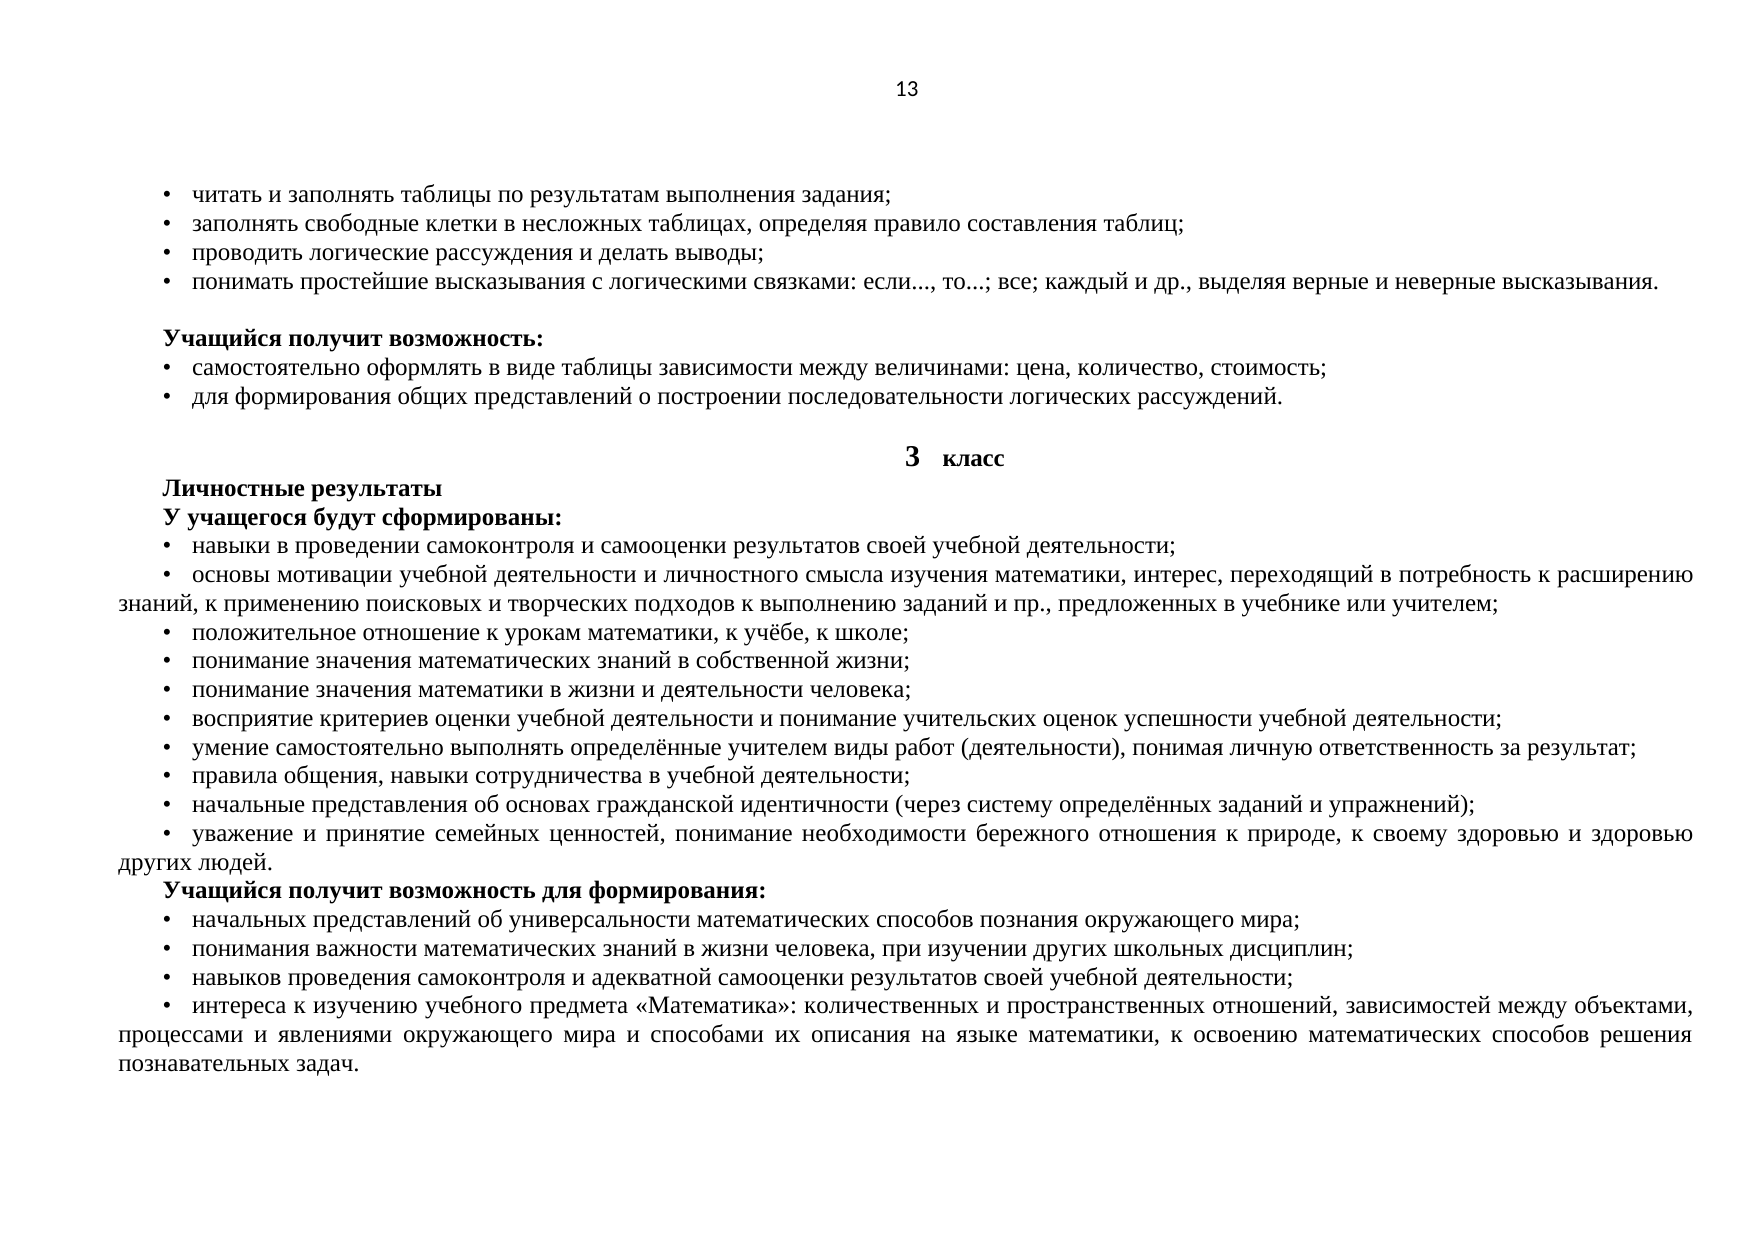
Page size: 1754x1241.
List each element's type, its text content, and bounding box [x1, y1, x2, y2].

text • понимание значения математики в жизни и деятельности человека; [118, 674, 1695, 703]
text • навыки в проведении самоконтроля и самооценки результатов своей учебной деятельности; [118, 531, 1695, 559]
text • восприятие критериев оценки учебной деятельности и понимание учительских оценок успешности учебной деятельности; [118, 703, 1695, 732]
text • умение самостоятельно выполнять определённые учителем виды работ (деятельности), понимая личную ответственность за результат; [118, 732, 1695, 761]
text • для формирования общих представлений о построении последовательности логических рассуждений. [118, 381, 1695, 409]
text • основы мотивации учебной деятельности и личностного смысла изучения математики, интерес, переходящий в потребность к расширению знаний, к применению поисковых и творческих подходов к выполнению заданий и пр., предложенных в учебнике или учителем; [118, 559, 1695, 617]
text • положительное отношение к урокам математики, к учёбе, к школе; [118, 617, 1695, 646]
text • самостоятельно оформлять в виде таблицы зависимости между величинами: цена, количество, стоимость; [118, 352, 1695, 381]
text • уважение и принятие семейных ценностей, понимание необходимости бережного отношения к природе, к своему здоровью и здоровью других людей. [118, 818, 1695, 876]
text • правила общения, навыки сотрудничества в учебной деятельности; [118, 761, 1695, 789]
text Учащийся получит возможность: [118, 323, 1695, 352]
text • начальные представления об основах гражданской идентичности (через систему определённых заданий и упражнений); [118, 789, 1695, 818]
text • понимания важности математических знаний в жизни человека, при изучении других школьных дисциплин; [118, 933, 1695, 962]
text У учащегося будут сформированы: [118, 502, 1695, 531]
list класс [215, 438, 1695, 473]
text • начальных представлений об универсальности математических способов познания окружающего мира; [118, 904, 1695, 933]
text Личностные результаты [118, 473, 1695, 502]
text • заполнять свободные клетки в несложных таблицах, определяя правило составления таблиц; [118, 208, 1695, 237]
text • проводить логические рассуждения и делать выводы; [118, 237, 1695, 266]
text • понимать простейшие высказывания с логическими связками: если..., то...; все; каждый и др., выделяя верные и неверные высказывания. [118, 266, 1695, 294]
text • читать и заполнять таблицы по результатам выполнения задания; [118, 179, 1695, 208]
text Учащийся получит возможность для формирования: [118, 876, 1695, 904]
text • навыков проведения самоконтроля и адекватной самооценки результатов своей учебной деятельности; [118, 962, 1695, 991]
text • интереса к изучению учебного предмета «Математика»: количественных и пространственных отношений, зависимостей между объектами, процессами и явлениями окружающего мира и способами их описания на языке математики, к освоению математических способов решения познавательных задач. [118, 991, 1695, 1077]
text • понимание значения математических знаний в собственной жизни; [118, 646, 1695, 674]
